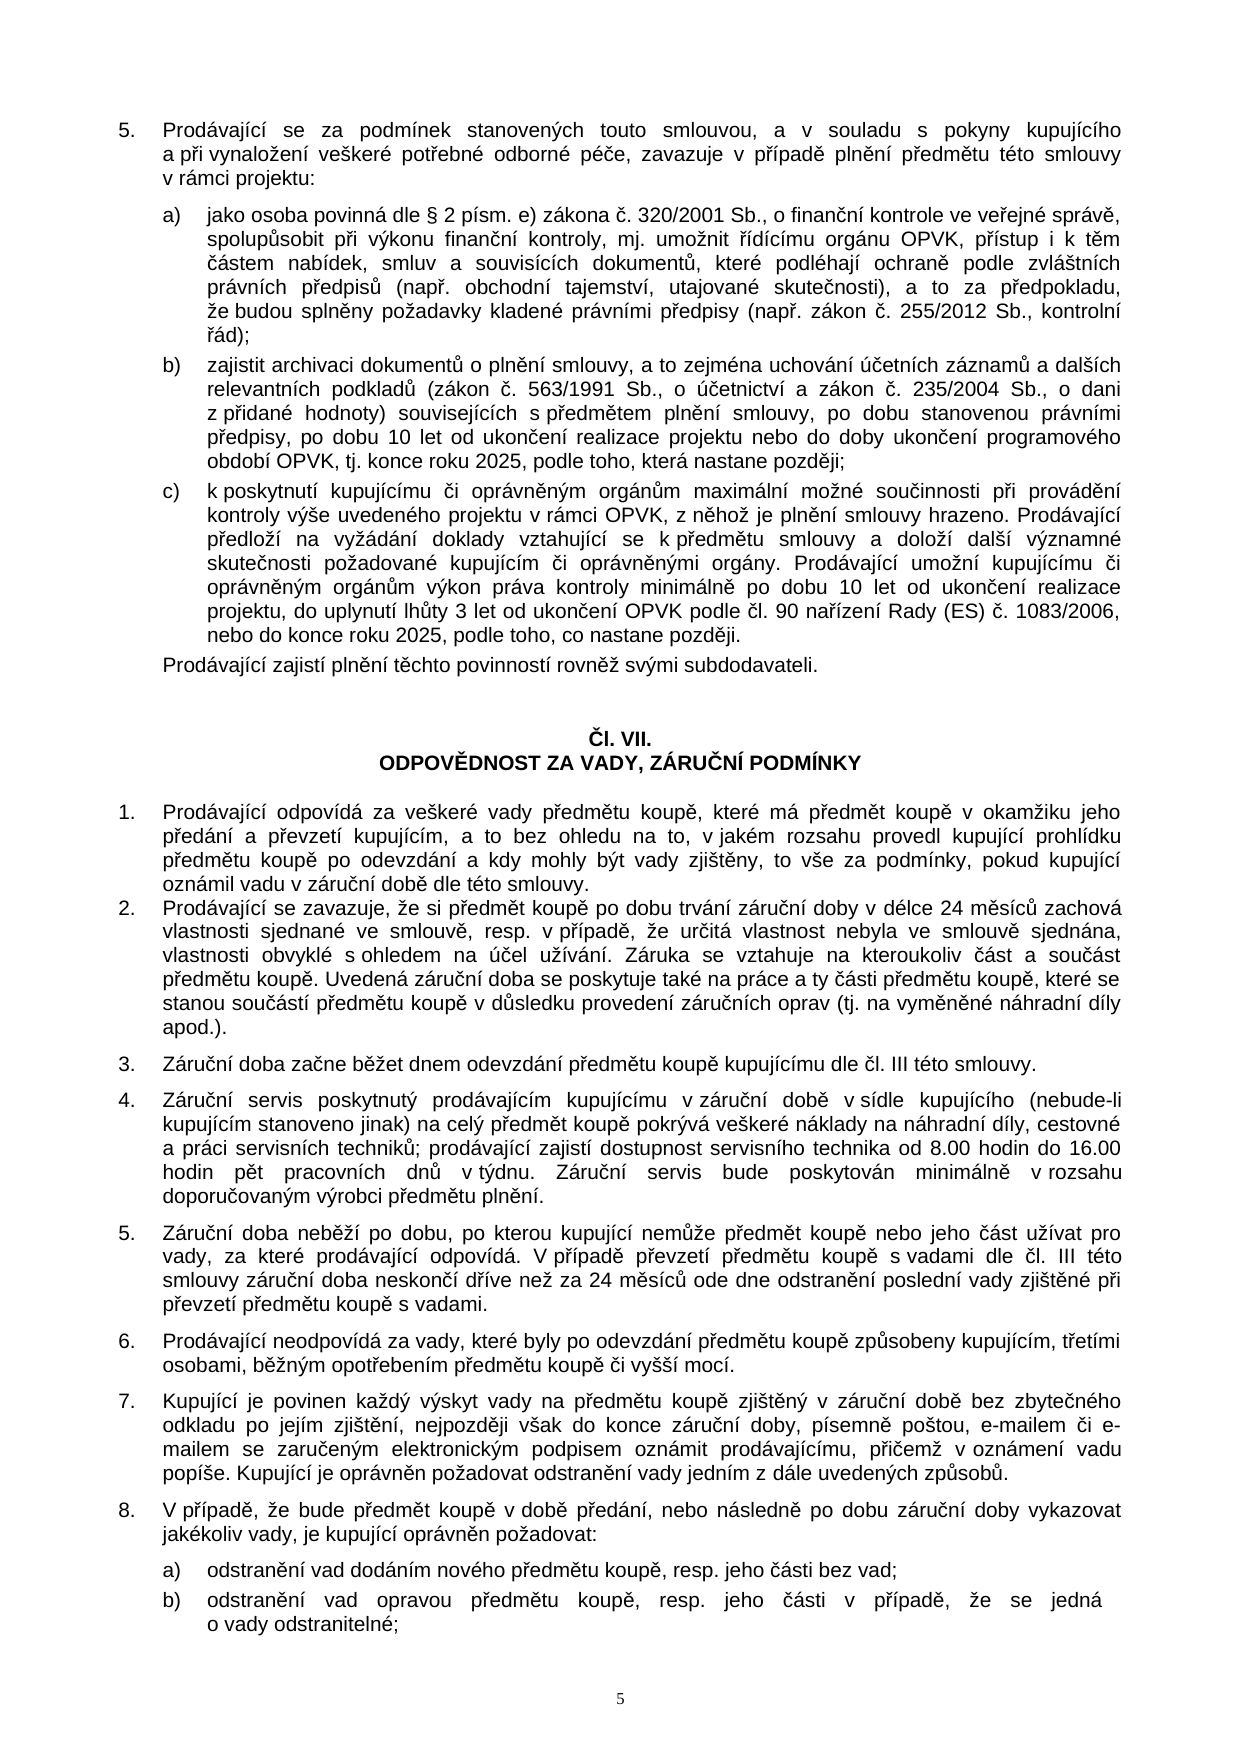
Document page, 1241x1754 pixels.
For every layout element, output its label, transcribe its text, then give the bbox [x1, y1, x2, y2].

list Prodávající odpovídá za veškeré vady předmětu koupě, které má předmět koupě v okamžiku jeho předání a převzetí kupujícím, a to bez ohledu na to, v jakém rozsahu provedl kupující prohlídku předmětu koupě po odevzdání a kdy mohly být vady zjištěny, to vše za podmínky, pokud kupující oznámil vadu v záruční době dle této smlouvy. [118, 799, 1122, 895]
list Prodávající neodpovídá za vady, které byly po odevzdání předmětu koupě způsobeny kupujícím, třetími osobami, běžným opotřebením předmětu koupě či vyšší mocí. [118, 1329, 1122, 1377]
list odstranění vad opravou předmětu koupě, resp. jeho části v případě, že se jedná o vady odstranitelné; [162, 1588, 1122, 1636]
list Záruční doba neběží po dobu, po kterou kupující nemůže předmět koupě nebo jeho část užívat pro vady, za které prodávající odpovídá. V případě převzetí předmětu koupě s vadami dle čl. III této smlouvy záruční doba neskončí dříve než za 24 měsíců ode dne odstranění poslední vady zjištěné při převzetí předmětu koupě s vadami. [118, 1220, 1122, 1316]
list V případě, že bude předmět koupě v době předání, nebo následně po dobu záruční doby vykazovat jakékoliv vady, je kupující oprávněn požadovat: [118, 1497, 1122, 1545]
list Prodávající se zavazuje, že si předmět koupě po dobu trvání záruční doby v délce 24 měsíců zachová vlastnosti sjednané ve smlouvě, resp. v případě, že určitá vlastnost nebyla ve smlouvě sjednána, vlastnosti obvyklé s ohledem na účel užívání. Záruka se vztahuje na kteroukoliv část a součást předmětu koupě. Uvedená záruční doba se poskytuje také na práce a ty části předmětu koupě, které se stanou součástí předmětu koupě v důsledku provedení záručních oprav (tj. na vyměněné náhradní díly apod.). [118, 895, 1122, 1039]
list Záruční doba začne běžet dnem odevzdání předmětu koupě kupujícímu dle čl. III této smlouvy. [118, 1052, 1122, 1076]
text Čl. VII. [118, 727, 1122, 751]
list odstranění vad dodáním nového předmětu koupě, resp. jeho části bez vad; [162, 1558, 1122, 1582]
list Záruční servis poskytnutý prodávajícím kupujícímu v záruční době v sídle kupujícího (nebude-li kupujícím stanoveno jinak) na celý předmět koupě pokrývá veškeré náklady na náhradní díly, cestovné a práci servisních techniků; prodávající zajistí dostupnost servisního technika od 8.00 hodin do 16.00 hodin pět pracovních dnů v týdnu. Záruční servis bude poskytován minimálně v rozsahu doporučovaným výrobci předmětu plnění. [118, 1088, 1122, 1208]
list jako osoba povinná dle § 2 písm. e) zákona č. 320/2001 Sb., o finanční kontrole ve veřejné správě, spolupůsobit při výkonu finanční kontroly, mj. umožnit řídícímu orgánu OPVK, přístup i k těm částem nabídek, smluv a souvisících dokumentů, které podléhají ochraně podle zvláštních právních předpisů (např. obchodní tajemství, utajované skutečnosti), a to za předpokladu, že budou splněny požadavky kladené právními předpisy (např. zákon č. 255/2012 Sb., kontrolní řád); [162, 203, 1122, 346]
list zajistit archivaci dokumentů o plnění smlouvy, a to zejména uchování účetních záznamů a dalších relevantních podkladů (zákon č. 563/1991 Sb., o účetnictví a zákon č. 235/2004 Sb., o dani z přidané hodnoty) souvisejících s předmětem plnění smlouvy, po dobu stanovenou právními předpisy, po dobu 10 let od ukončení realizace projektu nebo do doby ukončení programového období OPVK, tj. konce roku 2025, podle toho, která nastane později; [162, 353, 1122, 472]
text ODPOVĚDNOST ZA VADY, ZÁRUČNÍ PODMÍNKY [118, 751, 1122, 774]
list Kupující je povinen každý výskyt vady na předmětu koupě zjištěný v záruční době bez zbytečného odkladu po jejím zjištění, nejpozději však do konce záruční doby, písemně poštou, e-mailem či e-mailem se zaručeným elektronickým podpisem oznámit prodávajícímu, přičemž v oznámení vadu popíše. Kupující je oprávněn požadovat odstranění vady jedním z dále uvedených způsobů. [118, 1389, 1122, 1485]
list k poskytnutí kupujícímu či oprávněným orgánům maximální možné součinnosti při provádění kontroly výše uvedeného projektu v rámci OPVK, z něhož je plnění smlouvy hrazeno. Prodávající předloží na vyžádání doklady vztahující se k předmětu smlouvy a doloží další významné skutečnosti požadované kupujícím či oprávněnými orgány. Prodávající umožní kupujícímu či oprávněným orgánům výkon práva kontroly minimálně po dobu 10 let od ukončení realizace projektu, do uplynutí lhůty 3 let od ukončení OPVK podle čl. 90 nařízení Rady (ES) č. 1083/2006, nebo do konce roku 2025, podle toho, co nastane později. [162, 479, 1122, 646]
list Prodávající zajistí plnění těchto povinností rovněž svými subdodavateli. [162, 653, 1122, 677]
list Prodávající se za podmínek stanovených touto smlouvou, a v souladu s pokyny kupujícího a při vynaložení veškeré potřebné odborné péče, zavazuje v případě plnění předmětu této smlouvy v rámci projektu: [118, 118, 1122, 190]
